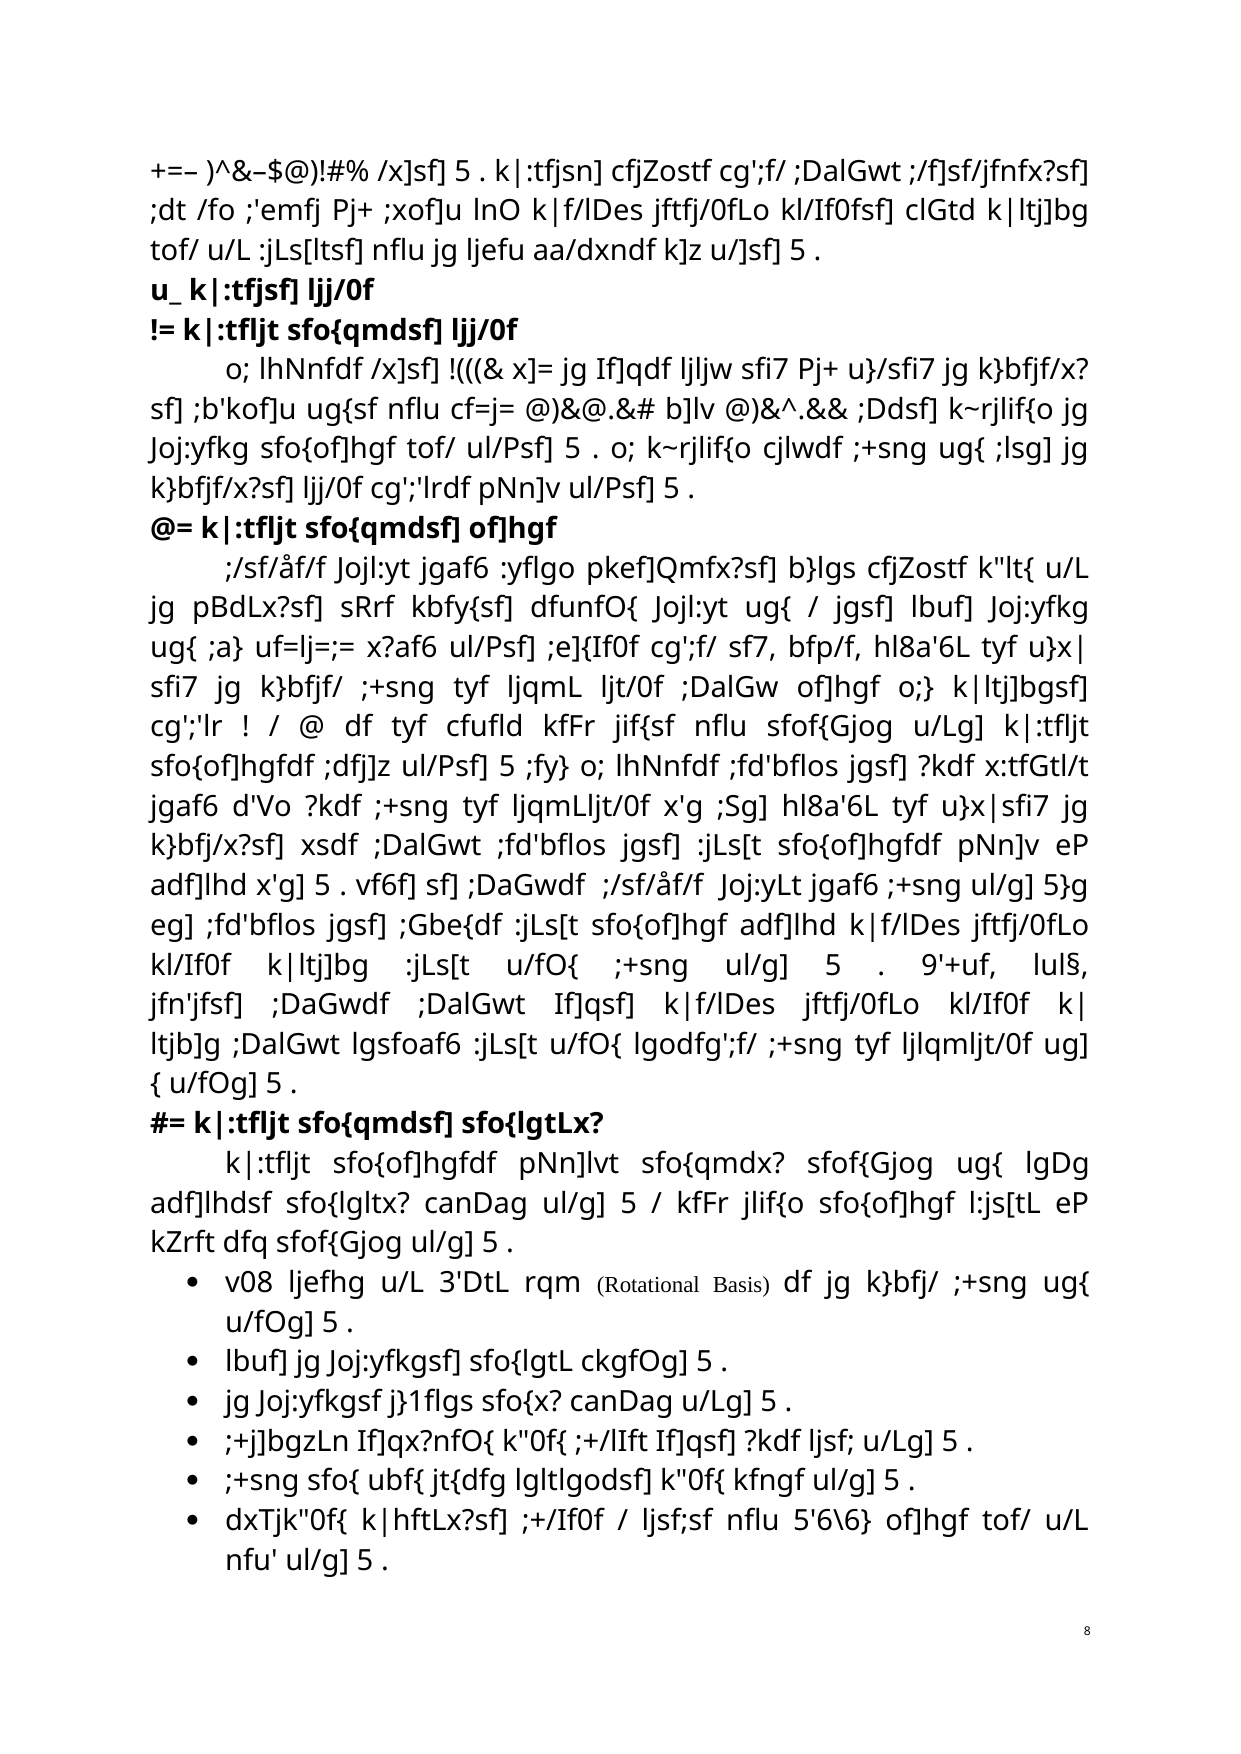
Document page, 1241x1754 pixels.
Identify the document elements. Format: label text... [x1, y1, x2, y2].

text u_ k|:tfjsf] ljj/0f [150, 269, 1090, 309]
list ;+j]bgzLn If]qx?nfO{ k"0f{ ;+/lIft If]qsf] ?kdf ljsf; u/Lg] 5 . [187, 1420, 1090, 1460]
list jg Joj:yfkgsf j}1flgs sfo{x? canDag u/Lg] 5 . [187, 1380, 1090, 1420]
list ;+sng sfo{ ubf{ jt{dfg lgltlgodsf] k"0f{ kfngf ul/g] 5 . [187, 1460, 1090, 1499]
text != k|:tfljt sfo{qmdsf] ljj/0f [150, 309, 1090, 348]
list dxTjk"0f{ k|hftLx?sf] ;+/If0f / ljsf;sf nflu 5'6\6} of]hgf tof/ u/L nfu' ul/g] 5 . [187, 1499, 1090, 1579]
text o; lhNnfdf /x]sf] !(((& x]= jg If]qdf ljljw sfi7 Pj+ u}/sfi7 jg k}bfjf/x?sf] ;b'kof]u ug{sf nflu cf=j= @)&@.&# b]lv @)&^.&& ;Ddsf] k~rjlif{o jg Joj:yfkg sfo{of]hgf tof/ ul/Psf] 5 . o; k~rjlif{o cjlwdf ;+sng ug{ ;lsg] jg k}bfjf/x?sf] ljj/0f cg';'lrdf pNn]v ul/Psf] 5 . [150, 348, 1090, 507]
text #= k|:tfljt sfo{qmdsf] sfo{lgtLx? [150, 1102, 1090, 1142]
list v08 ljefhg u/L 3'DtL rqm (Rotational Basis) df jg k}bfj/ ;+sng ug{ u/fOg] 5 . [187, 1261, 1090, 1341]
text @= k|:tfljt sfo{qmdsf] of]hgf [150, 507, 1090, 547]
text k|:tfljt sfo{of]hgfdf pNn]lvt sfo{qmdx? sfof{Gjog ug{ lgDg adf]lhdsf sfo{lgltx? canDag ul/g] 5 / kfFr jlif{o sfo{of]hgf l:js[tL eP kZrft dfq sfof{Gjog ul/g] 5 . [150, 1142, 1090, 1261]
list lbuf] jg Joj:yfkgsf] sfo{lgtL ckgfOg] 5 . [187, 1341, 1090, 1380]
text ;/sf/åf/f Jojl:yt jgaf6 :yflgo pkef]Qmfx?sf] b}lgs cfjZostf k"lt{ u/L jg pBdLx?sf] sRrf kbfy{sf] dfunfO{ Jojl:yt ug{ / jgsf] lbuf] Joj:yfkg ug{ ;a} uf=lj=;= x?af6 ul/Psf] ;e]{If0f cg';f/ sf7, bfp/f, hl8a'6L tyf u}x|sfi7 jg k}bfjf/ ;+sng tyf ljqmL ljt/0f ;DalGw of]hgf o;} k|ltj]bgsf] cg';'lr ! / @ df tyf cfufld kfFr jif{sf nflu sfof{Gjog u/Lg] k|:tfljt sfo{of]hgfdf ;dfj]z ul/Psf] 5 ;fy} o; lhNnfdf ;fd'bflos jgsf] ?kdf x:tfGtl/t jgaf6 d'Vo ?kdf ;+sng tyf ljqmLljt/0f x'g ;Sg] hl8a'6L tyf u}x|sfi7 jg k}bfj/x?sf] xsdf ;DalGwt ;fd'bflos jgsf] :jLs[t sfo{of]hgfdf pNn]v eP adf]lhd x'g] 5 . vf6f] sf] ;DaGwdf ;/sf/åf/f Joj:yLt jgaf6 ;+sng ul/g] 5}g eg] ;fd'bflos jgsf] ;Gbe{df :jLs[t sfo{of]hgf adf]lhd k|f/lDes jftfj/0fLo kl/If0f k|ltj]bg :jLs[t u/fO{ ;+sng ul/g] 5 . 9'+uf, lul§, jfn'jfsf] ;DaGwdf ;DalGwt If]qsf] k|f/lDes jftfj/0fLo kl/If0f k|ltjb]g ;DalGwt lgsfoaf6 :jLs[t u/fO{ lgodfg';f/ ;+sng tyf ljlqmljt/0f ug]{ u/fOg] 5 . [150, 547, 1090, 1102]
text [150, 150, 1090, 269]
